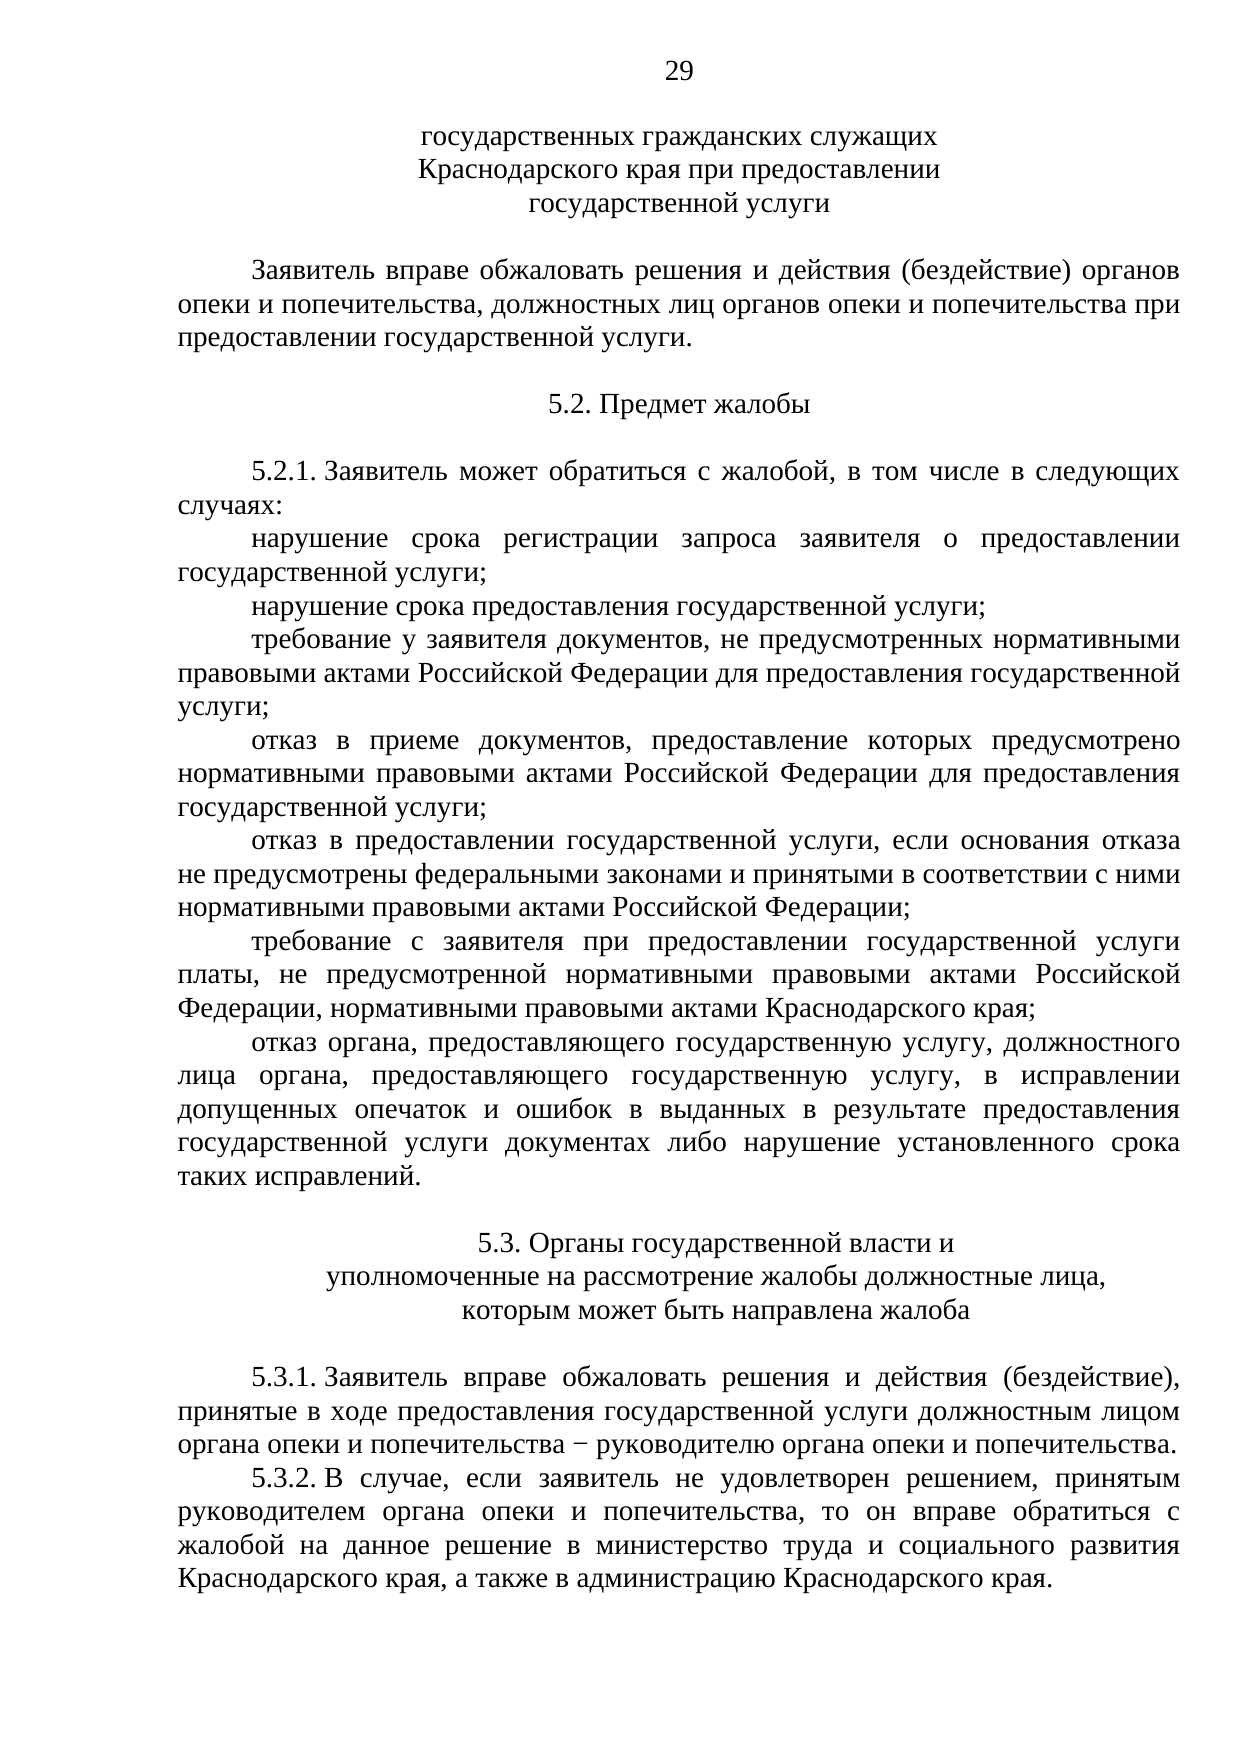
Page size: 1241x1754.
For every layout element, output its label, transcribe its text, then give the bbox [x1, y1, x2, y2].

text Краснодарского края при предоставлении [177, 152, 1181, 185]
text требование у заявителя документов, не предусмотренных нормативными правовыми актами Российской Федерации для предоставления государственной услуги; [177, 621, 1181, 722]
text отказ органа, предоставляющего государственную услугу, должностного лица органа, предоставляющего государственную услугу, в исправлении допущенных опечаток и ошибок в выданных в результате предоставления государственной услуги документах либо нарушение установленного срока таких исправлений. [177, 1024, 1181, 1191]
text Заявитель вправе обжаловать решения и действия (бездействие) органов опеки и попечительства, должностных лиц органов опеки и попечительства при предоставлении государственной услуги. [177, 252, 1181, 353]
text отказ в предоставлении государственной услуги, если основания отказа не предусмотрены федеральными законами и принятыми в соответствии с ними нормативными правовыми актами Российской Федерации; [177, 822, 1181, 923]
text 5.2. Предмет жалобы [177, 386, 1181, 420]
text 5.3.2. В случае, если заявитель не удовлетворен решением, принятым руководителем органа опеки и попечительства, то он вправе обратиться с жалобой на данное решение в министерство труда и социального развития Краснодарского края, а также в администрацию Краснодарского края. [177, 1460, 1181, 1594]
text нарушение срока регистрации запроса заявителя о предоставлении государственной услуги; [177, 521, 1181, 588]
text 5.3.1. Заявитель вправе обжаловать решения и действия (бездействие), принятые в ходе предоставления государственной услуги должностным лицом органа опеки и попечительства − руководителю органа опеки и попечительства. [177, 1359, 1181, 1460]
text уполномоченные на рассмотрение жалобы должностные лица, [177, 1258, 1181, 1292]
text отказ в приеме документов, предоставление которых предусмотрено нормативными правовыми актами Российской Федерации для предоставления государственной услуги; [177, 722, 1181, 822]
text государственной услуги [177, 185, 1181, 219]
text нарушение срока предоставления государственной услуги; [177, 588, 1181, 621]
text 5.3. Органы государственной власти и [177, 1225, 1181, 1258]
text требование с заявителя при предоставлении государственной услуги платы, не предусмотренной нормативными правовыми актами Российской Федерации, нормативными правовыми актами Краснодарского края; [177, 923, 1181, 1024]
text 5.2.1. Заявитель может обратиться с жалобой, в том числе в следующих случаях: [177, 453, 1181, 521]
text которым может быть направлена жалоба [177, 1292, 1181, 1326]
text государственных гражданских служащих [177, 118, 1181, 152]
